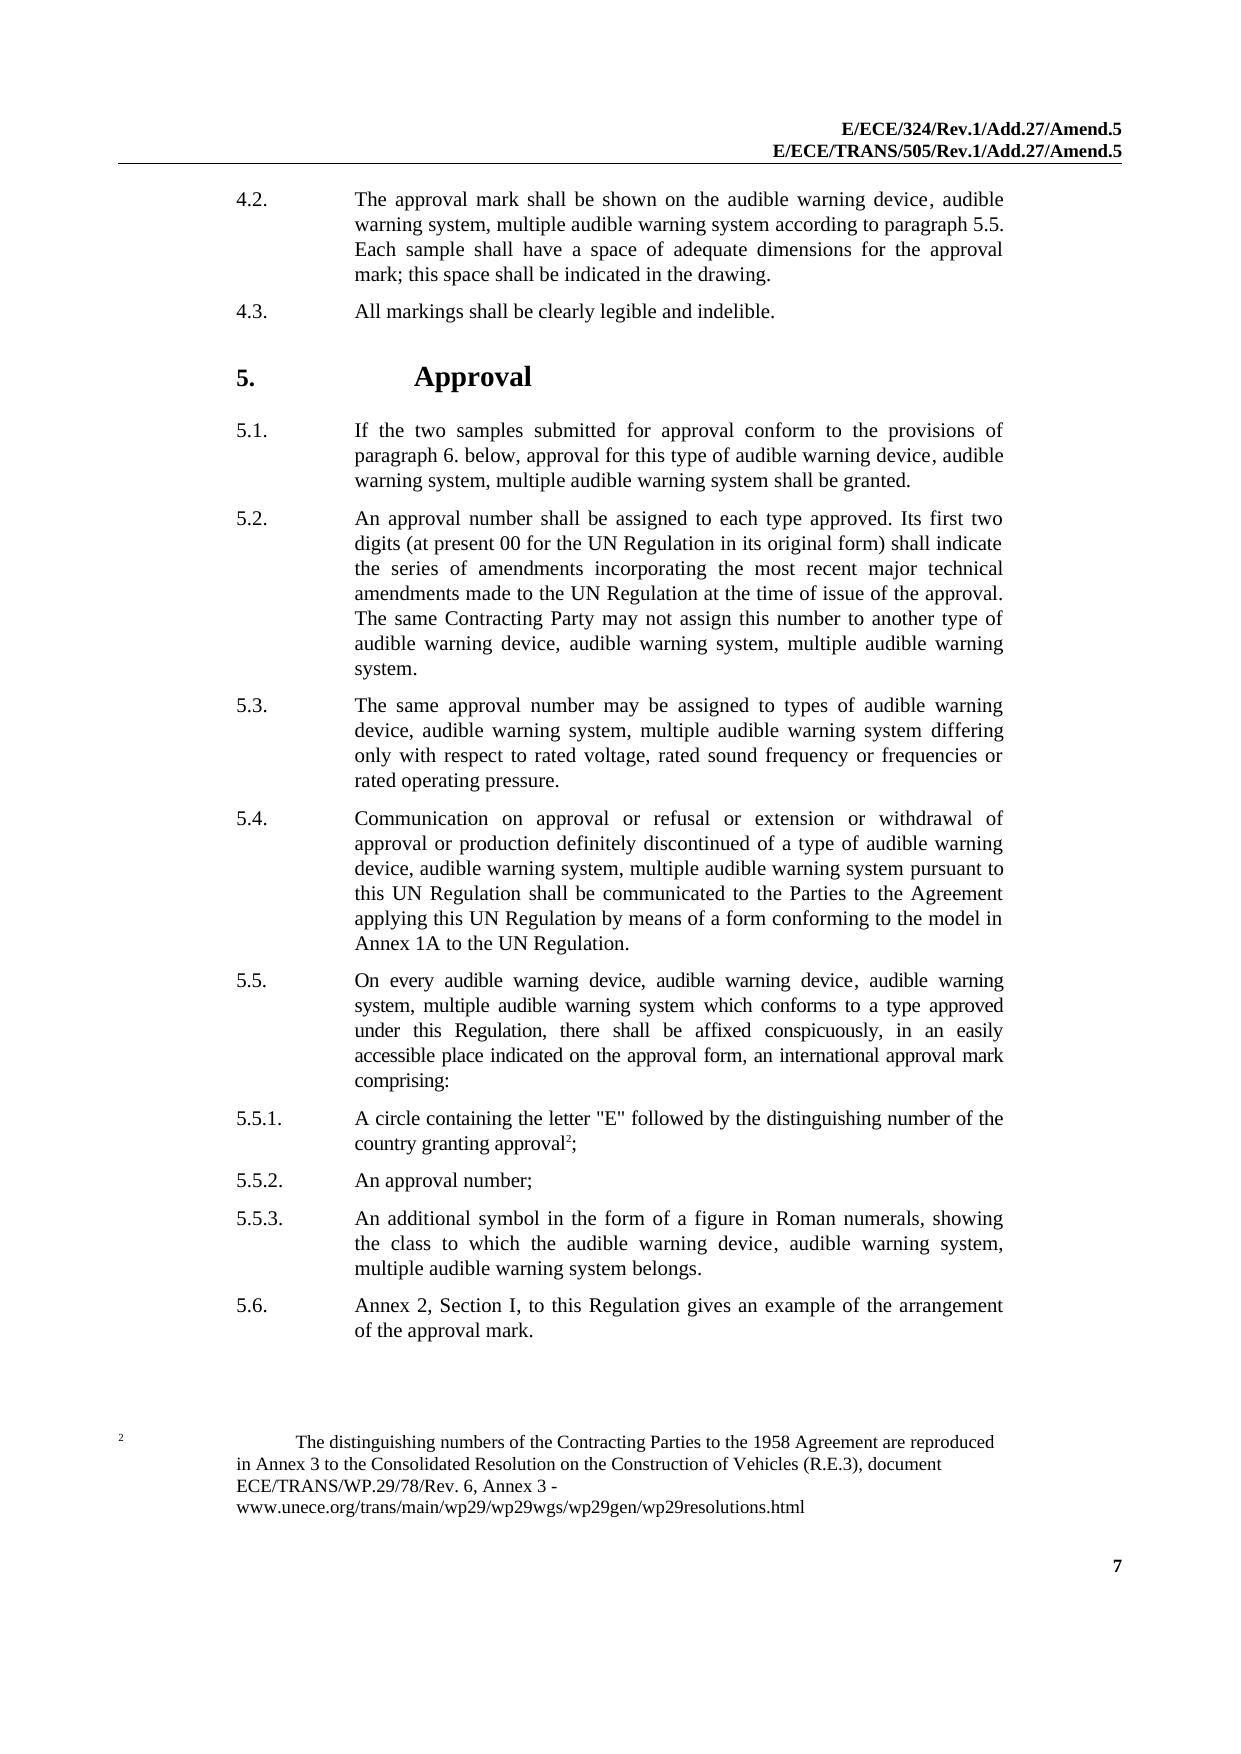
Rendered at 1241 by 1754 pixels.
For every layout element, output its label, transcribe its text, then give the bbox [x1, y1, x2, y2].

text 5.5.3. An additional symbol in the form of a figure in Roman numerals, showing the class to which the audible warning device, audible warning system, multiple audible warning system belongs. [236, 1205, 1004, 1280]
text 5. Approval [236, 361, 1004, 392]
text 5.4. Communication on approval or refusal or extension or withdrawal of approval or production definitely discontinued of a type of audible warning device, audible warning system, multiple audible warning system pursuant to this UN Regulation shall be communicated to the Parties to the Agreement applying this UN Regulation by means of a form conforming to the model in Annex 1A to the UN Regulation. [236, 805, 1004, 955]
text 5.3. The same approval number may be assigned to types of audible warning device, audible warning system, multiple audible warning system differing only with respect to rated voltage, rated sound frequency or frequencies or rated operating pressure. [236, 692, 1004, 792]
text 5.6. Annex 2, Section I, to this Regulation gives an example of the arrangement of the approval mark. [236, 1292, 1004, 1342]
text 5.5. On every audible warning device, audible warning device, audible warning system, multiple audible warning system which conforms to a type approved under this Regulation, there shall be affixed conspicuously, in an easily accessible place indicated on the approval form, an international approval mark comprising: [236, 967, 1004, 1092]
text 4.3. All markings shall be clearly legible and indelible. [236, 298, 1004, 323]
text 5.2. An approval number shall be assigned to each type approved. Its first two digits (at present 00 for the UN Regulation in its original form) shall indicate the series of amendments incorporating the most recent major technical amendments made to the UN Regulation at the time of issue of the approval. The same Contracting Party may not assign this number to another type of audible warning device, audible warning system, multiple audible warning system. [236, 505, 1004, 680]
text 5.5.1. A circle containing the letter "E" followed by the distinguishing number of the country granting approval; [236, 1105, 1004, 1155]
text 5.1. If the two samples submitted for approval conform to the provisions of paragraph 6. below, approval for this type of audible warning device, audible warning system, multiple audible warning system shall be granted. [236, 417, 1004, 492]
text 4.2. The approval mark shall be shown on the audible warning device, audible warning system, multiple audible warning system according to paragraph 5.5. Each sample shall have a space of adequate dimensions for the approval mark; this space shall be indicated in the drawing. [236, 186, 1004, 286]
text 5.5.2. An approval number; [236, 1167, 1004, 1192]
